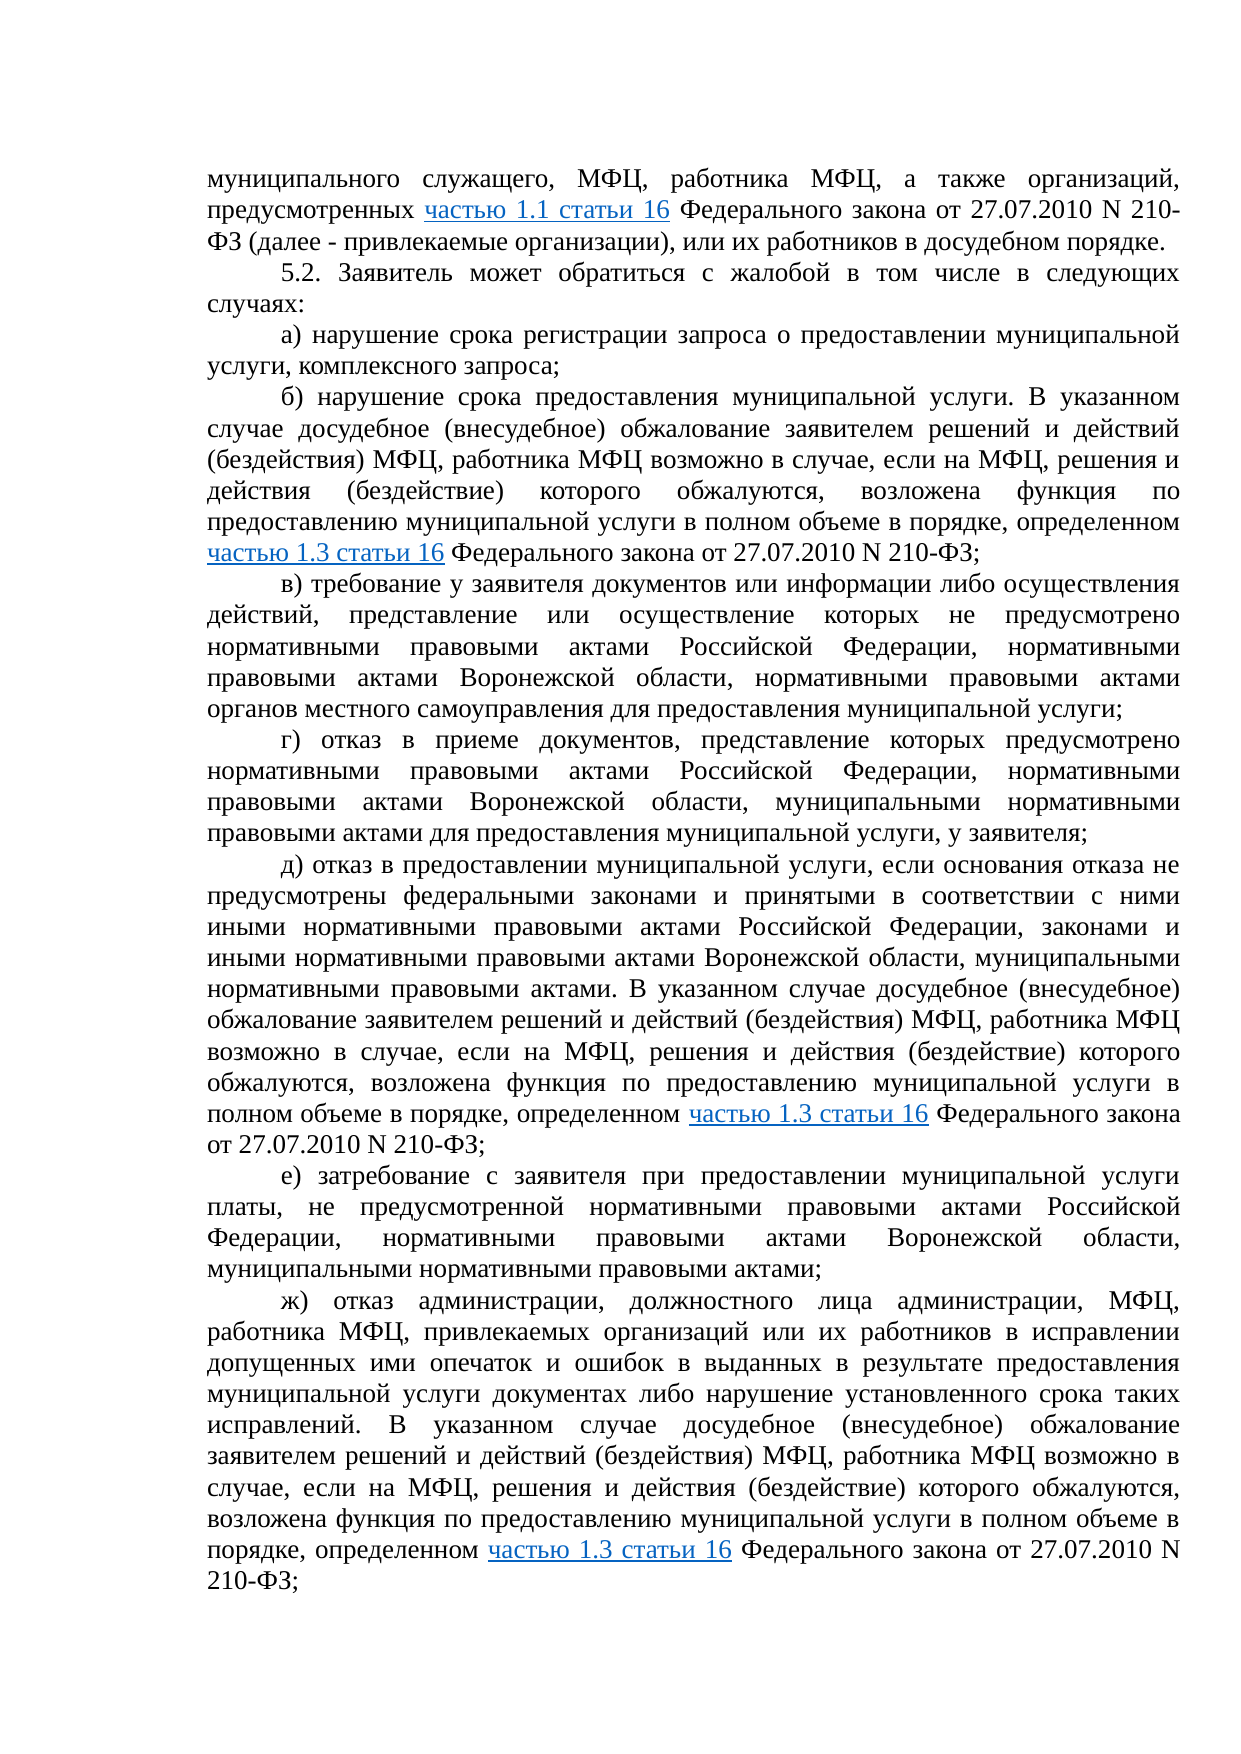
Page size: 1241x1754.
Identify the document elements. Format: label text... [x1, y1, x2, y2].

text г) отказ в приеме документов, представление которых предусмотрено нормативными правовыми актами Российской Федерации, нормативными правовыми актами Воронежской области, муниципальными нормативными правовыми актами для предоставления муниципальной услуги, у заявителя; [207, 723, 1181, 848]
text б) нарушение срока предоставления муниципальной услуги. В указанном случае досудебное (внесудебное) обжалование заявителем решений и действий (бездействия) МФЦ, работника МФЦ возможно в случае, если на МФЦ, решения и действия (бездействие) которого обжалуются, возложена функция по предоставлению муниципальной услуги в полном объеме в порядке, определенном частью 1.3 статьи 16 Федерального закона от 27.07.2010 N 210-ФЗ; [207, 381, 1181, 567]
text е) затребование с заявителя при предоставлении муниципальной услуги платы, не предусмотренной нормативными правовыми актами Российской Федерации, нормативными правовыми актами Воронежской области, муниципальными нормативными правовыми актами; [207, 1159, 1181, 1284]
text в) требование у заявителя документов или информации либо осуществления действий, представление или осуществление которых не предусмотрено нормативными правовыми актами Российской Федерации, нормативными правовыми актами Воронежской области, нормативными правовыми актами органов местного самоуправления для предоставления муниципальной услуги; [207, 567, 1181, 723]
text ж) отказ администрации, должностного лица администрации, МФЦ, работника МФЦ, привлекаемых организаций или их работников в исправлении допущенных ими опечаток и ошибок в выданных в результате предоставления муниципальной услуги документах либо нарушение установленного срока таких исправлений. В указанном случае досудебное (внесудебное) обжалование заявителем решений и действий (бездействия) МФЦ, работника МФЦ возможно в случае, если на МФЦ, решения и действия (бездействие) которого обжалуются, возложена функция по предоставлению муниципальной услуги в полном объеме в порядке, определенном частью 1.3 статьи 16 Федерального закона от 27.07.2010 N 210-ФЗ; [207, 1284, 1181, 1595]
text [207, 162, 1181, 256]
text а) нарушение срока регистрации запроса о предоставлении муниципальной услуги, комплексного запроса; [207, 318, 1181, 381]
text д) отказ в предоставлении муниципальной услуги, если основания отказа не предусмотрены федеральными законами и принятыми в соответствии с ними иными нормативными правовыми актами Российской Федерации, законами и иными нормативными правовыми актами Воронежской области, муниципальными нормативными правовыми актами. В указанном случае досудебное (внесудебное) обжалование заявителем решений и действий (бездействия) МФЦ, работника МФЦ возможно в случае, если на МФЦ, решения и действия (бездействие) которого обжалуются, возложена функция по предоставлению муниципальной услуги в полном объеме в порядке, определенном частью 1.3 статьи 16 Федерального закона от 27.07.2010 N 210-ФЗ; [207, 848, 1181, 1159]
text 5.2. Заявитель может обратиться с жалобой в том числе в следующих случаях: [207, 256, 1181, 318]
